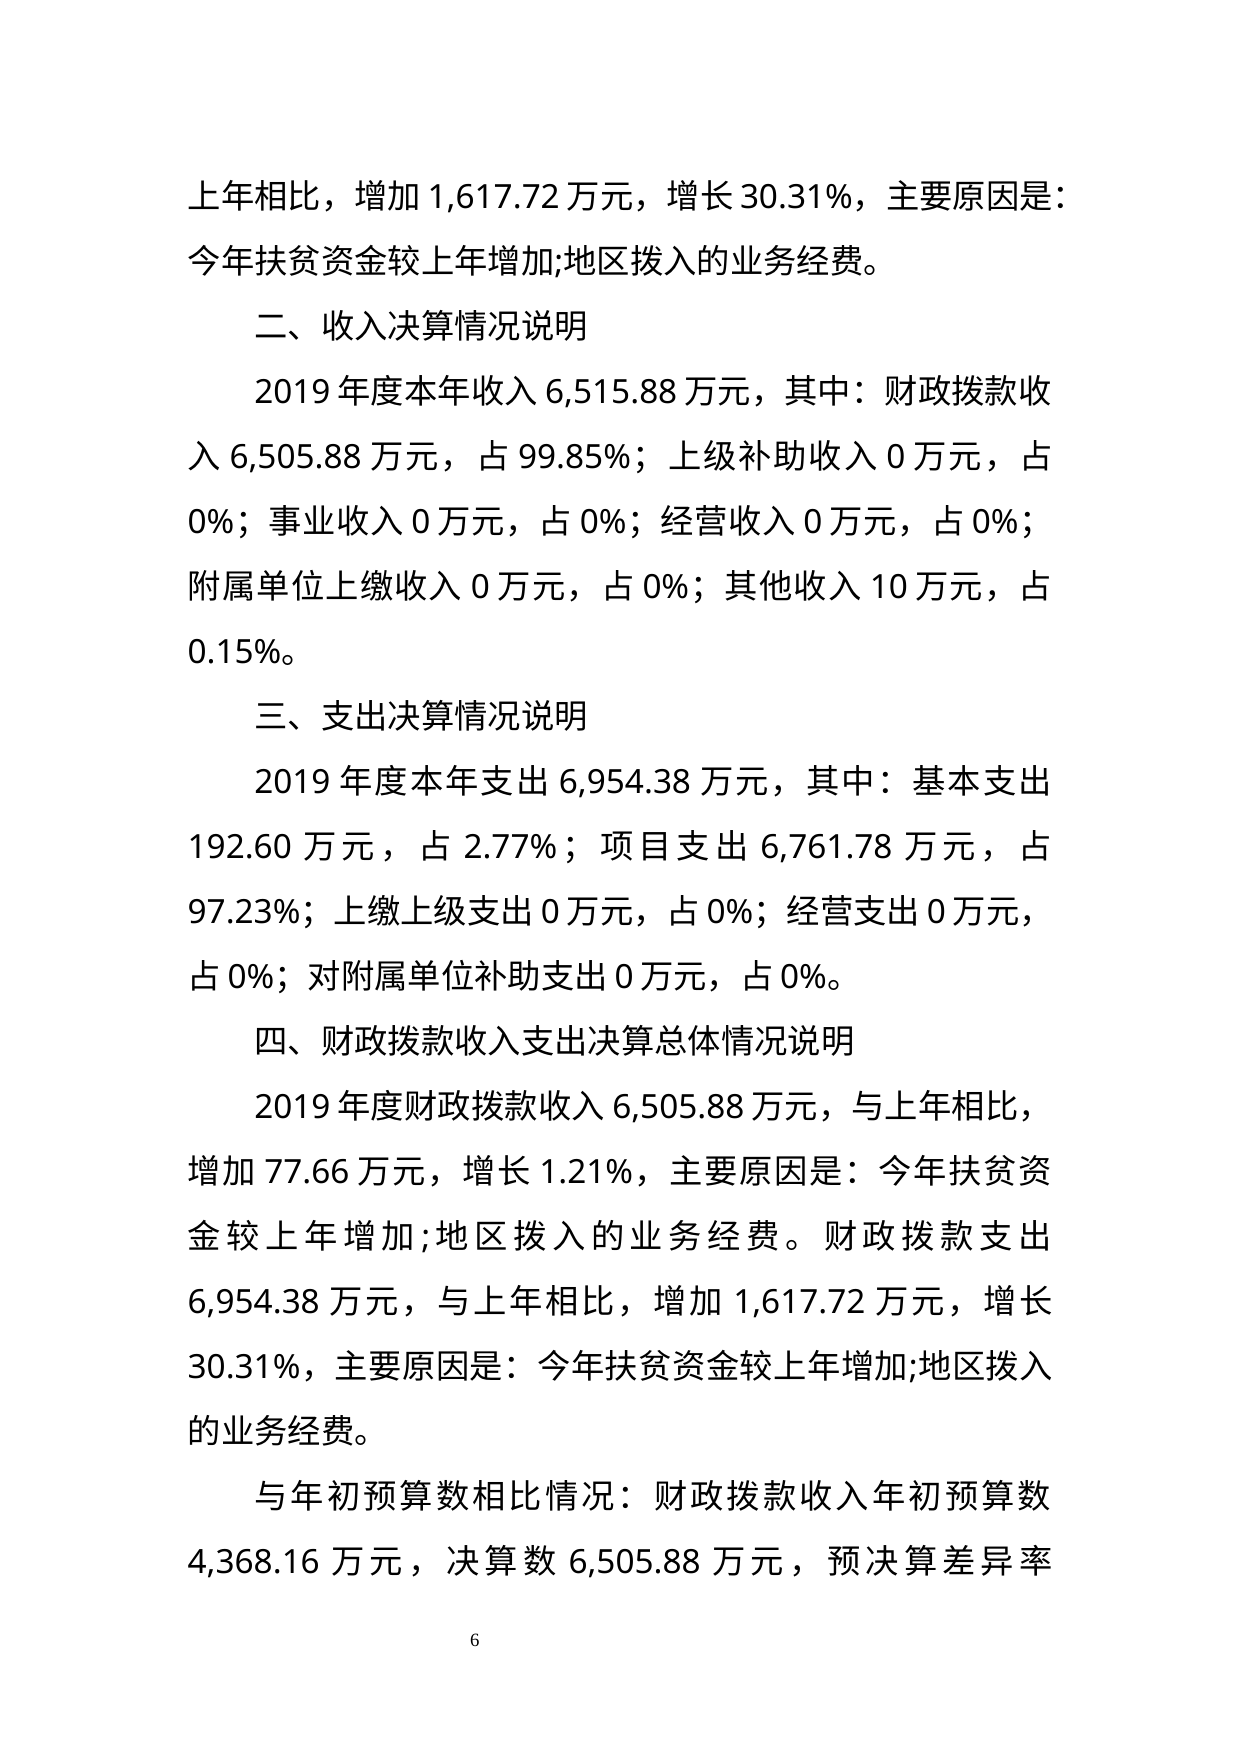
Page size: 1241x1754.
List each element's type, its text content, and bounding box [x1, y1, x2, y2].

text 三、支出决算情况说明 [187, 682, 1053, 747]
text 2019年度本年支出6,954.38万元，其中：基本支出192.60万元，占2.77%；项目支出6,761.78万元，占97.23%；上缴上级支出0万元，占0%；经营支出0万元，占0%；对附属单位补助支出0万元，占0%。 [187, 747, 1053, 1007]
text 四、财政拨款收入支出决算总体情况说明 [187, 1007, 1053, 1072]
text 2019年度财政拨款收入6,505.88万元，与上年相比，增加77.66万元，增长1.21%，主要原因是：今年扶贫资金较上年增加;地区拨入的业务经费。财政拨款支出6,954.38万元，与上年相比，增加1,617.72万元，增长30.31%，主要原因是：今年扶贫资金较上年增加;地区拨入的业务经费。 [187, 1072, 1053, 1462]
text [187, 1462, 1053, 1592]
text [187, 162, 1053, 292]
text 二、收入决算情况说明 [187, 292, 1053, 357]
text 2019年度本年收入6,515.88万元，其中：财政拨款收入6,505.88万元，占99.85%；上级补助收入0万元，占0%；事业收入0万元，占0%；经营收入0万元，占0%；附属单位上缴收入0万元，占0%；其他收入10万元，占0.15%。 [187, 357, 1053, 682]
